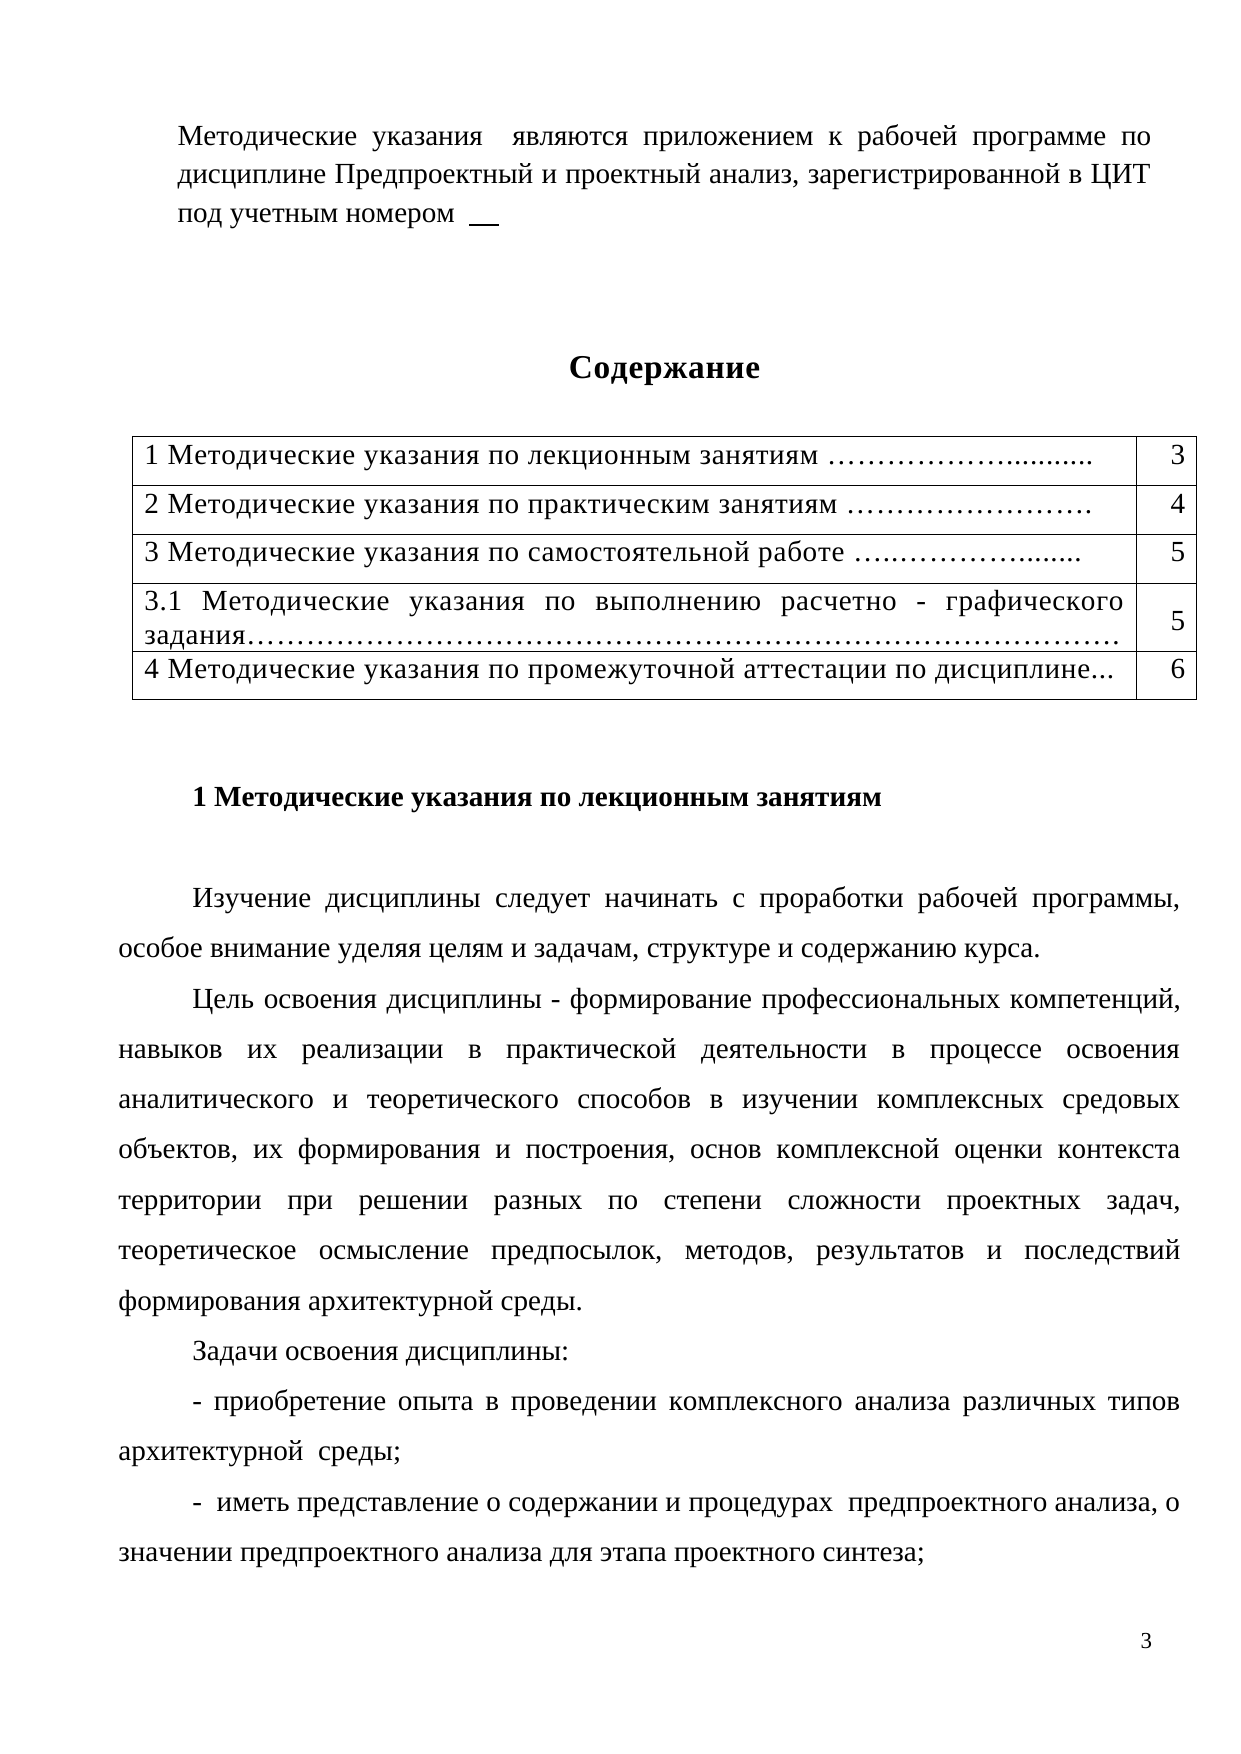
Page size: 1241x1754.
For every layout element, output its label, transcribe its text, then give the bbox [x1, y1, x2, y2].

table_cell 2 Методические указания по практическим занятиям ……………………. [133, 486, 1136, 533]
table_cell 4 Методические указания по промежуточной аттестации по дисциплине... [133, 652, 1136, 699]
text Методические указания являются приложением к рабочей программе по дисциплине Предпроектный и проектный анализ, зарегистрированной в ЦИТ под учетным номером [177, 118, 1152, 229]
text - иметь представление о содержании и процедурах предпроектного анализа, о значении предпроектного анализа для этапа проектного синтеза; [118, 1484, 1181, 1568]
text Задачи освоения дисциплины: [118, 1333, 1181, 1366]
table_cell 6 [1137, 652, 1196, 699]
table_cell 4 [1137, 486, 1196, 533]
text Цель освоения дисциплины - формирование профессиональных компетенций, навыков их реализации в практической деятельности в процессе освоения аналитического и теоретического способов в изучении комплексных средовых объектов, их формирования и построения, основ комплексной оценки контекста территории при решении разных по степени сложности проектных задач, теоретическое осмысление предпосылок, методов, результатов и последствий формирования архитектурной среды. [118, 981, 1181, 1316]
table_cell 3 Методические указания по самостоятельной работе …..…………........ [133, 535, 1136, 582]
table_cell 5 [1137, 584, 1196, 651]
table_header 3 [1137, 437, 1196, 485]
text Изучение дисциплины следует начинать с проработки рабочей программы, особое внимание уделяя целям и задачам, структуре и содержанию курса. [118, 880, 1181, 964]
text - приобретение опыта в проведении комплексного анализа различных типов архитектурной среды; [118, 1383, 1181, 1467]
text 1 Методические указания по лекционным занятиям [118, 779, 1181, 813]
table_cell 5 [1137, 535, 1196, 582]
text Содержание [177, 347, 1152, 386]
table_header 1 Методические указания по лекционным занятиям ………………........... [133, 437, 1136, 485]
table_cell 3.1 Методические указания по выполнению расчетно - графического задания……………………………………………………………………………. [133, 584, 1136, 651]
